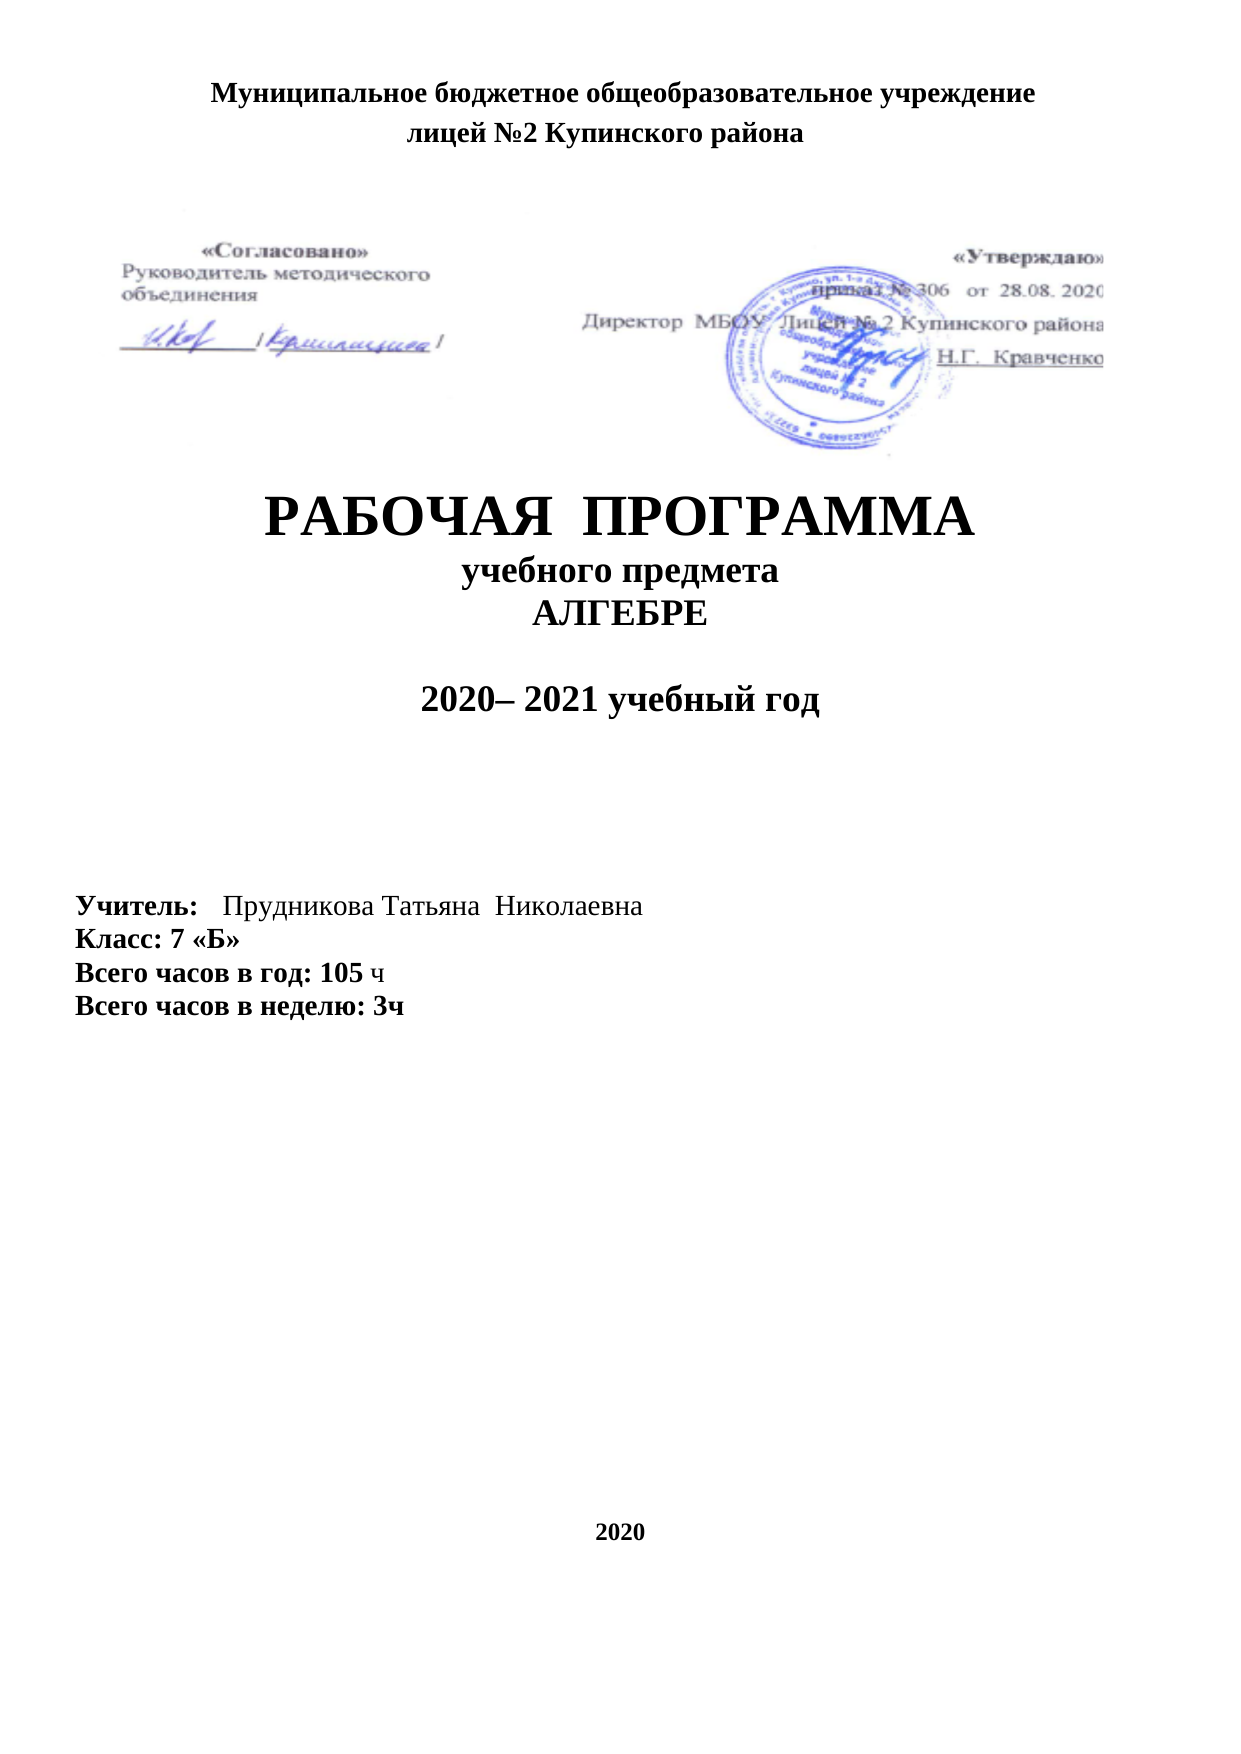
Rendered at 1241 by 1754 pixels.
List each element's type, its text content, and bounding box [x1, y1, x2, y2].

text Всего часов в неделю: 3ч [75, 988, 1165, 1022]
text АЛГЕБРЕ [75, 591, 1165, 634]
text Муниципальное бюджетное общеобразовательное учреждение [0, 75, 1165, 108]
text Всего часов в год: 105 ч [75, 955, 1165, 988]
text учебного предмета [75, 547, 1165, 591]
text Учитель: Прудникова Татьяна Николаевна [75, 888, 1165, 921]
text лицей №2 Купинского района [0, 115, 1165, 148]
text 2020– 2021 учебный год [75, 677, 1165, 720]
text РАБОЧАЯ ПРОГРАММА [75, 413, 1165, 547]
text Класс: 7 «Б» [75, 921, 1165, 955]
text 2020 [75, 1517, 1165, 1546]
